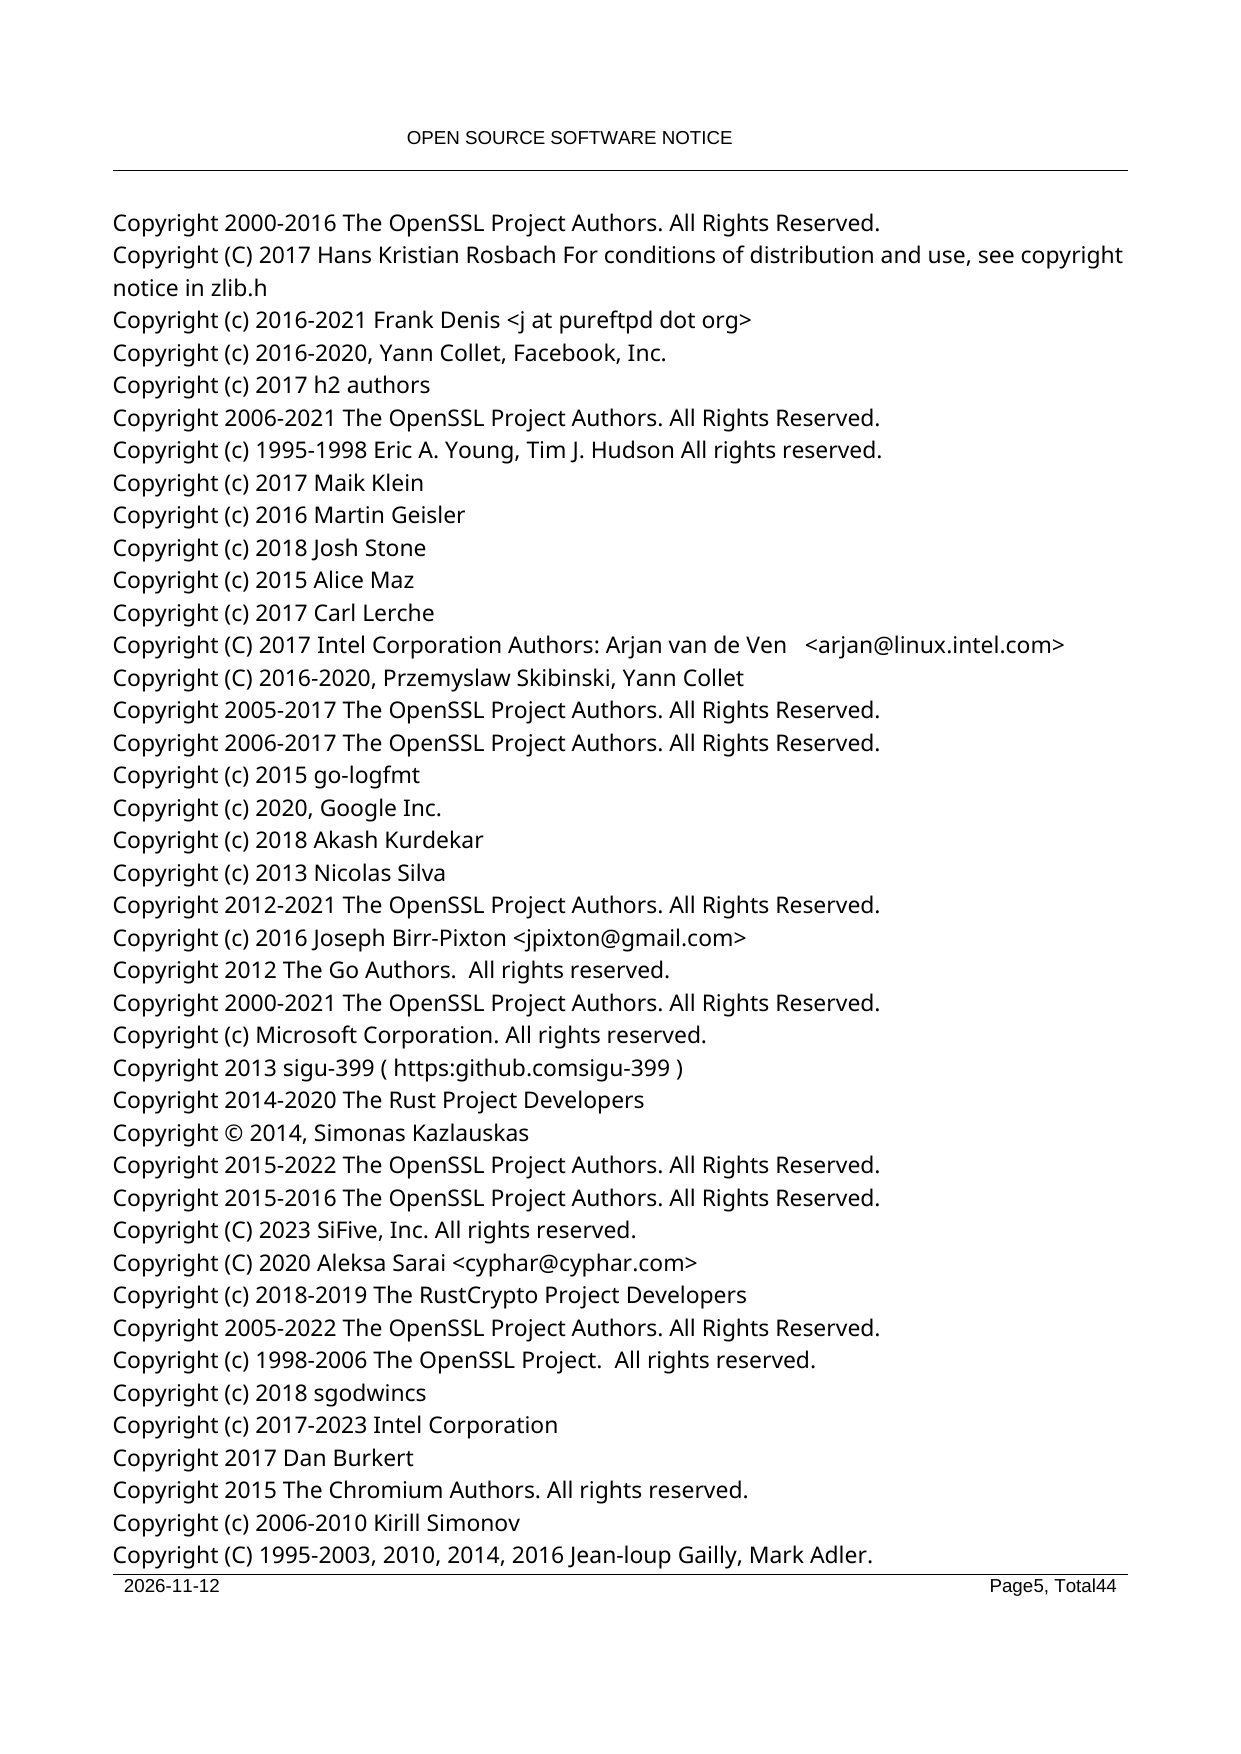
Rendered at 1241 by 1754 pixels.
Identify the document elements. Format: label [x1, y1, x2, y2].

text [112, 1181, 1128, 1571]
text [112, 206, 1128, 1181]
